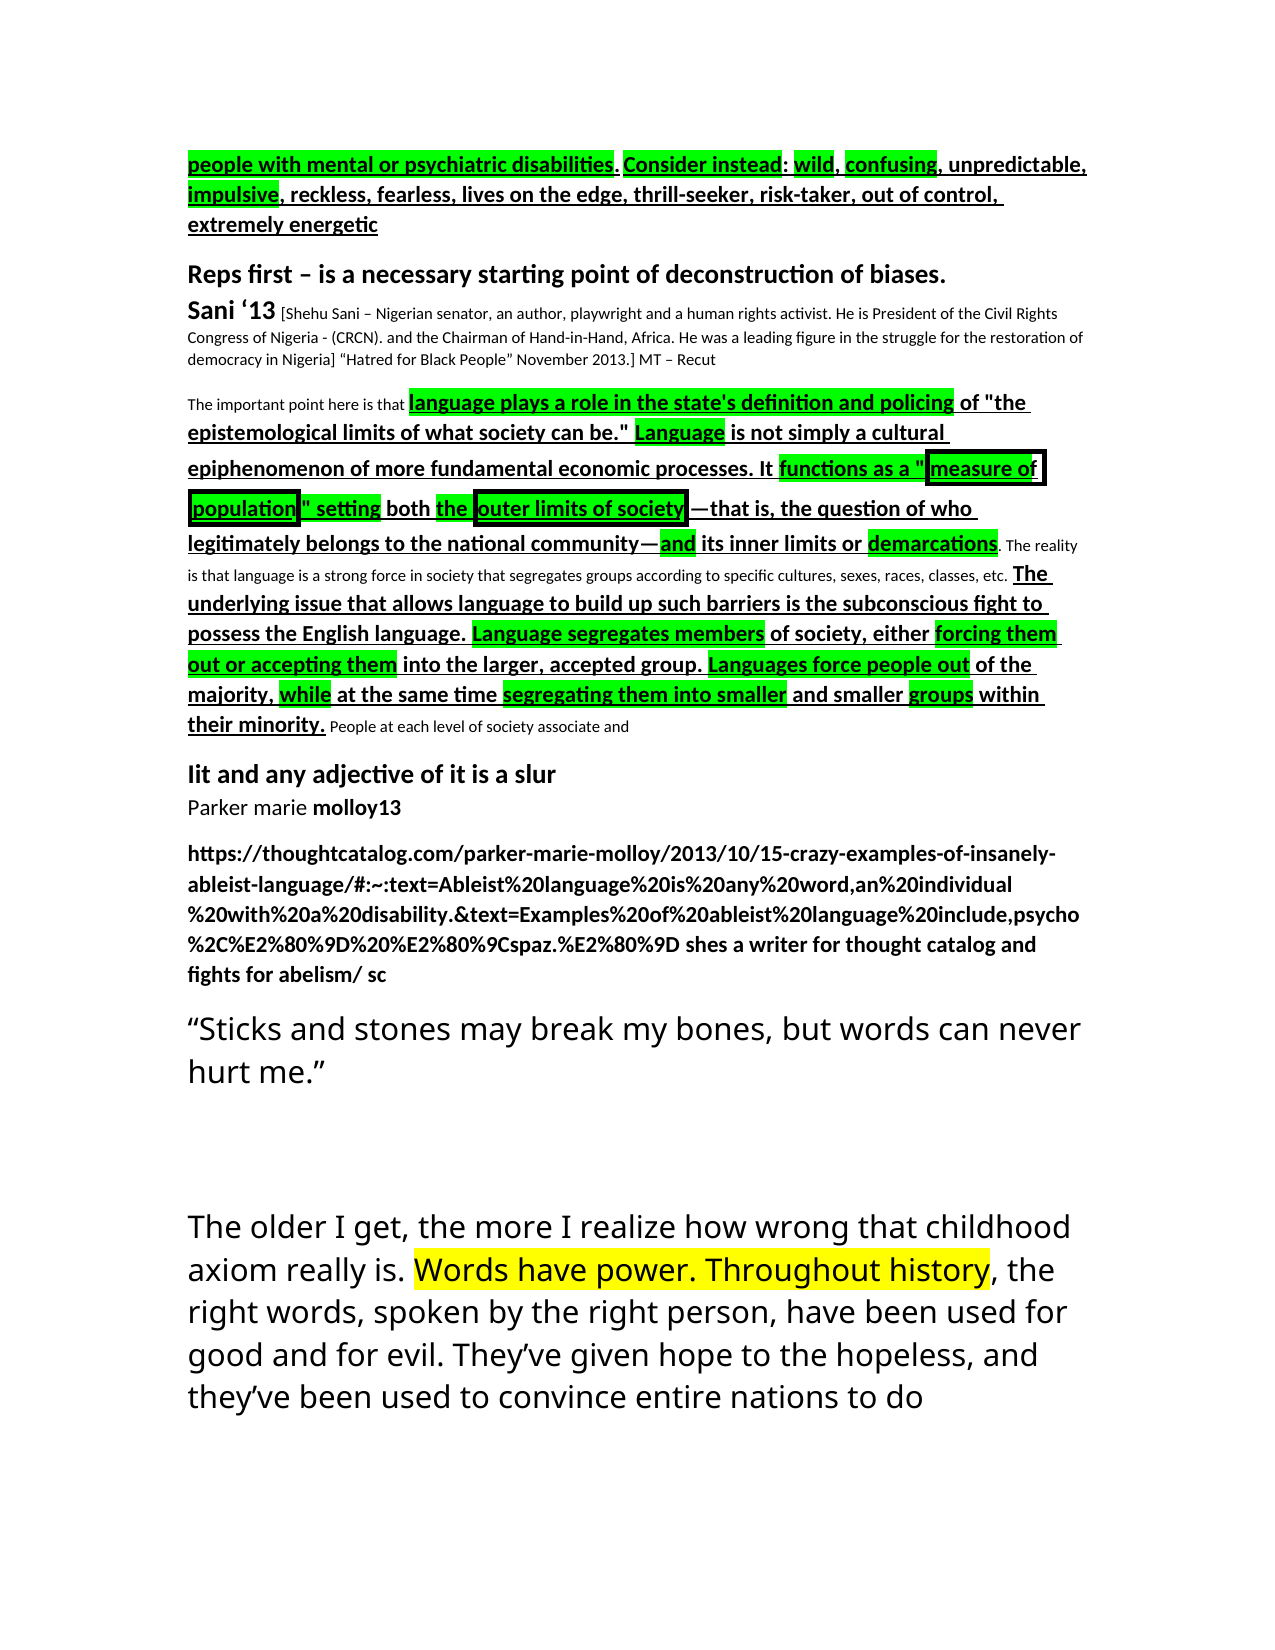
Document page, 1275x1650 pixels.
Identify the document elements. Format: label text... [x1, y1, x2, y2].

text https://thoughtcatalog.com/parker-marie-molloy/2013/10/15-crazy-examples-of-insanely-ableist-language/#:~:text=Ableist%20language%20is%20any%20word,an%20individual%20with%20a%20disability.&text=Examples%20of%20ableist%20language%20include,psycho%2C%E2%80%9D%20%E2%80%9Cspaz.%E2%80%9D shes a writer for thought catalog and fights for abelism/ sc [187, 839, 1087, 988]
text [187, 1205, 1087, 1418]
text Sani ‘13 [Shehu Sani – Nigerian senator, an author, playwright and a human rights activist. He is President of the Civil Rights Congress of Nigeria - (CRCN). and the Chairman of Hand-in-Hand, Africa. He was a leading figure in the struggle for the restoration of democracy in Nigeria] “Hatred for Black People” November 2013.] MT – Recut [187, 293, 1087, 370]
text Parker marie molloy13 [187, 793, 1087, 821]
text The important point here is that language plays a role in the state's definition and policing of "the epistemological limits of what society can be." Language is not simply a cultural epiphenomenon of more fundamental economic processes. It functions as a "measure of population" setting both the outer limits of society—that is, the question of who legitimately belongs to the national community—and its inner limits or demarcations. The reality is that language is a strong force in society that segregates groups according to specific cultures, sexes, races, classes, etc. The underlying issue that allows language to build up such barriers is the subconscious fight to possess the English language. Language segregates members of society, either forcing them out or accepting them into the larger, accepted group. Languages force people out of the majority, while at the same time segregating them into smaller and smaller groups within their minority. People at each level of society associate and [187, 388, 1087, 738]
text “Sticks and stones may break my bones, but words can never hurt me.” [187, 1007, 1087, 1092]
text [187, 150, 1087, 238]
subtitle Reps first – is a necessary starting point of deconstruction of biases. [187, 257, 1087, 290]
subtitle Iit and any adjective of it is a slur [187, 757, 1087, 790]
